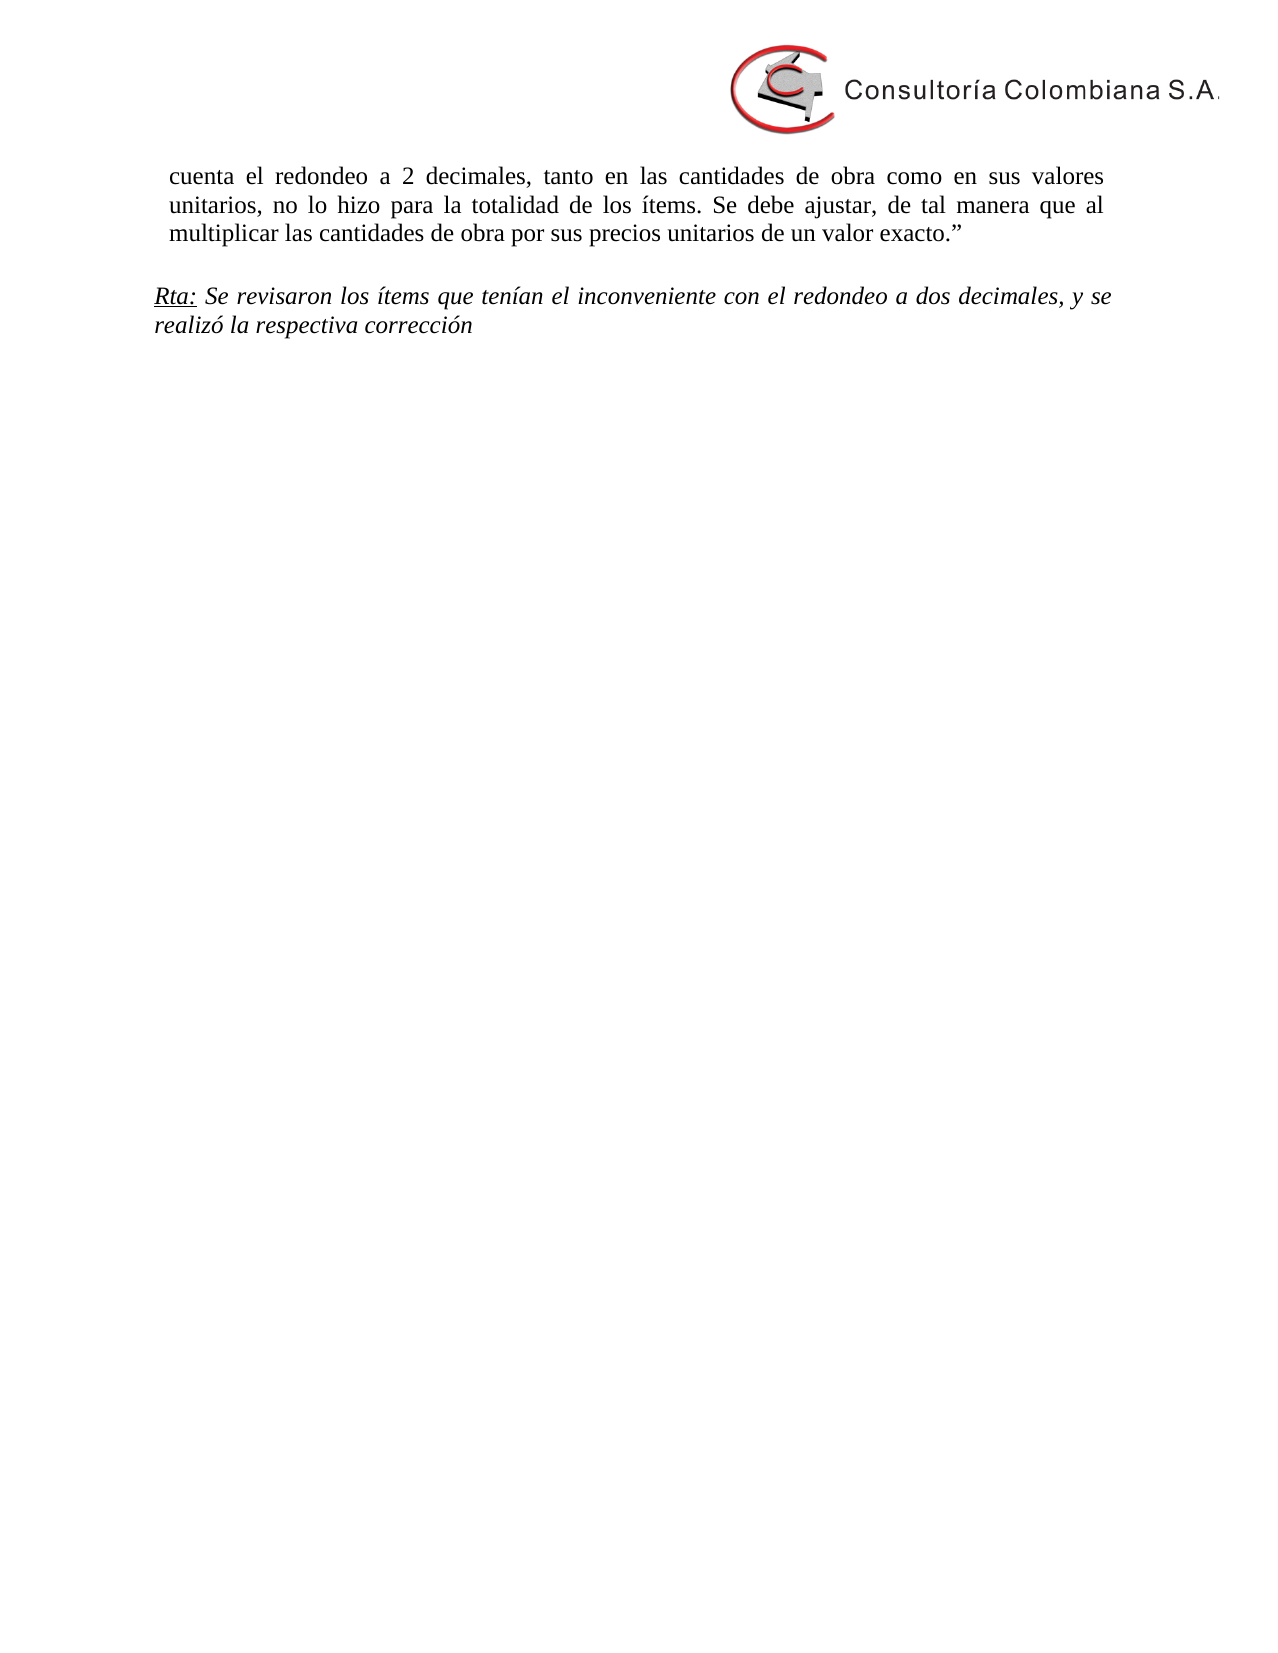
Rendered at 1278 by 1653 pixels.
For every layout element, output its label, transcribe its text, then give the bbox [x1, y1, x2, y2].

text Rta: Se revisaron los ítems que tenían el inconveniente con el redondeo a dos decimales, y se realizó la respectiva corrección [154, 281, 1114, 338]
picture [728, 43, 1220, 136]
